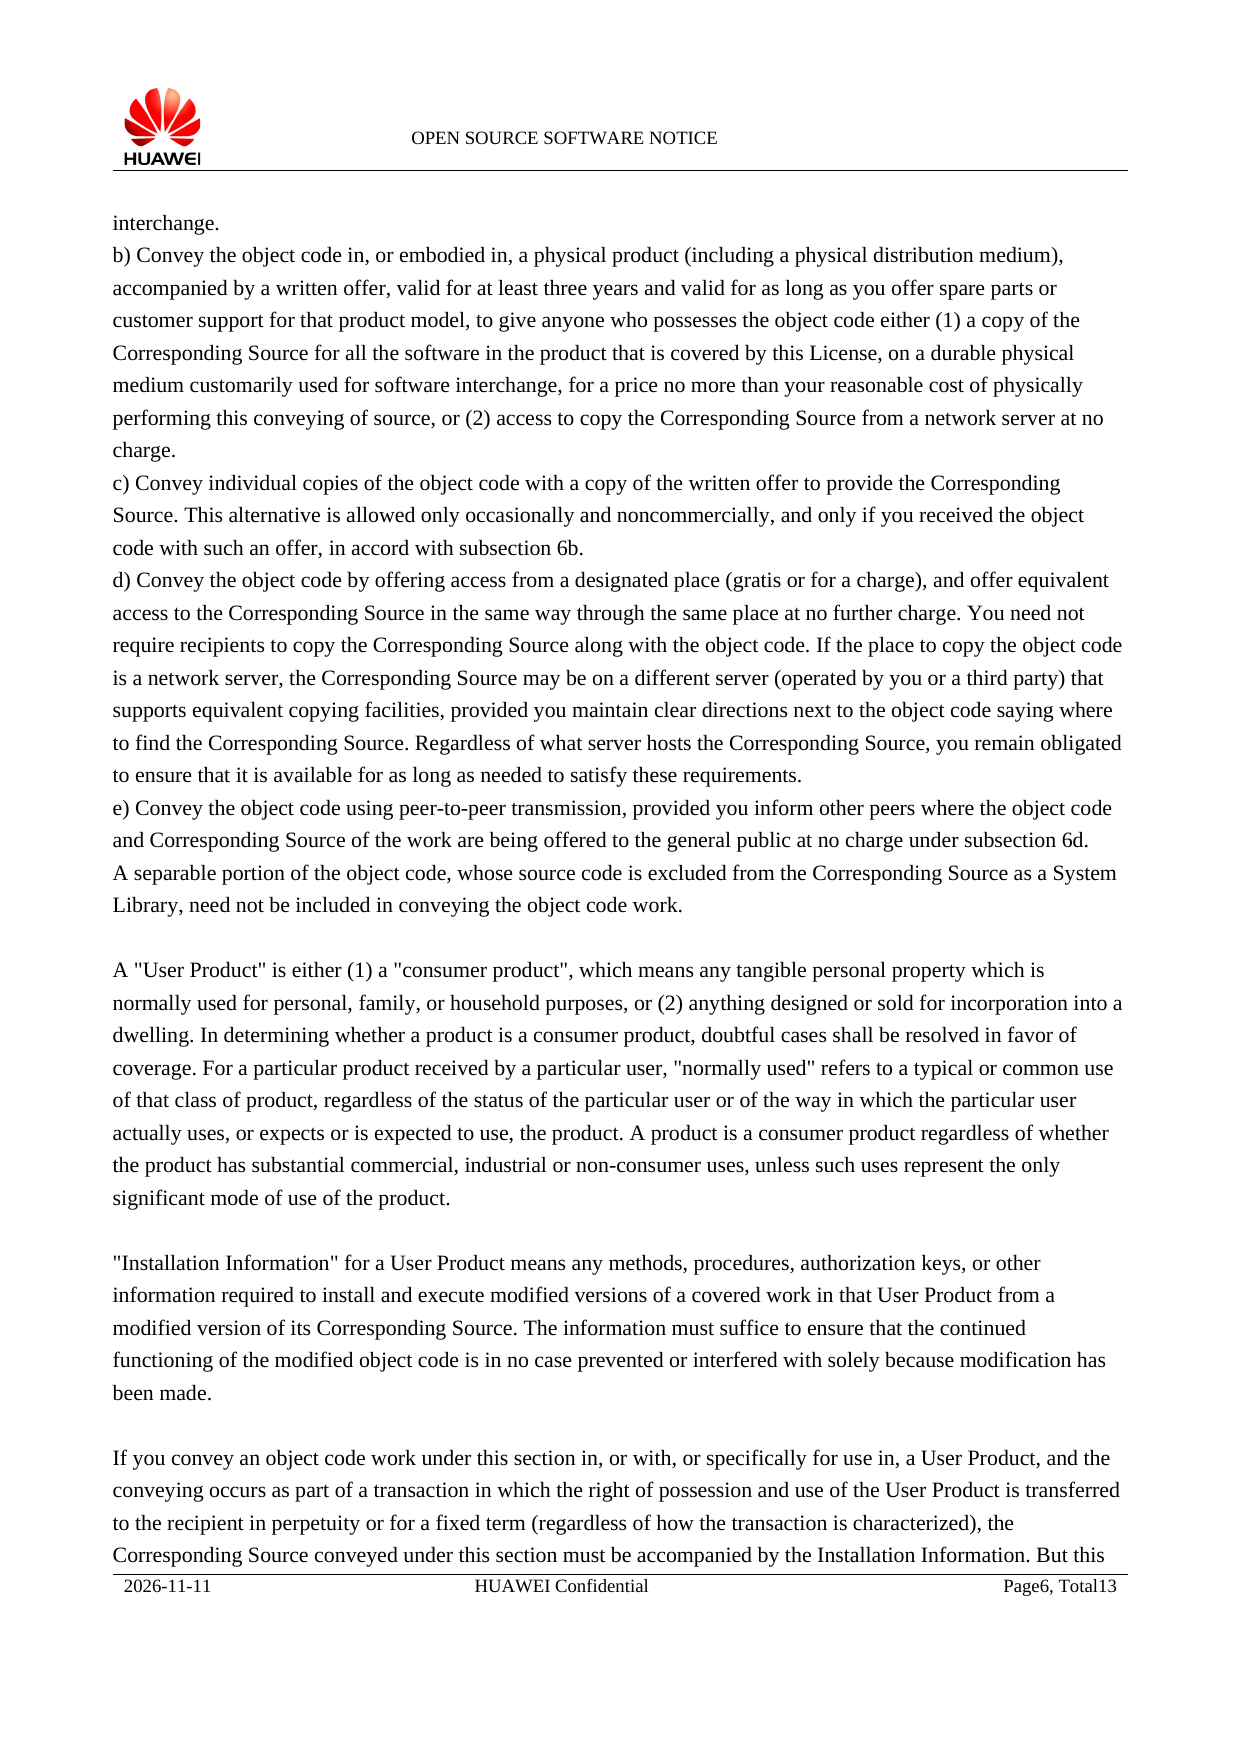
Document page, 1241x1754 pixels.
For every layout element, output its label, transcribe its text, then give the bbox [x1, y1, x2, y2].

picture [124, 88, 201, 165]
